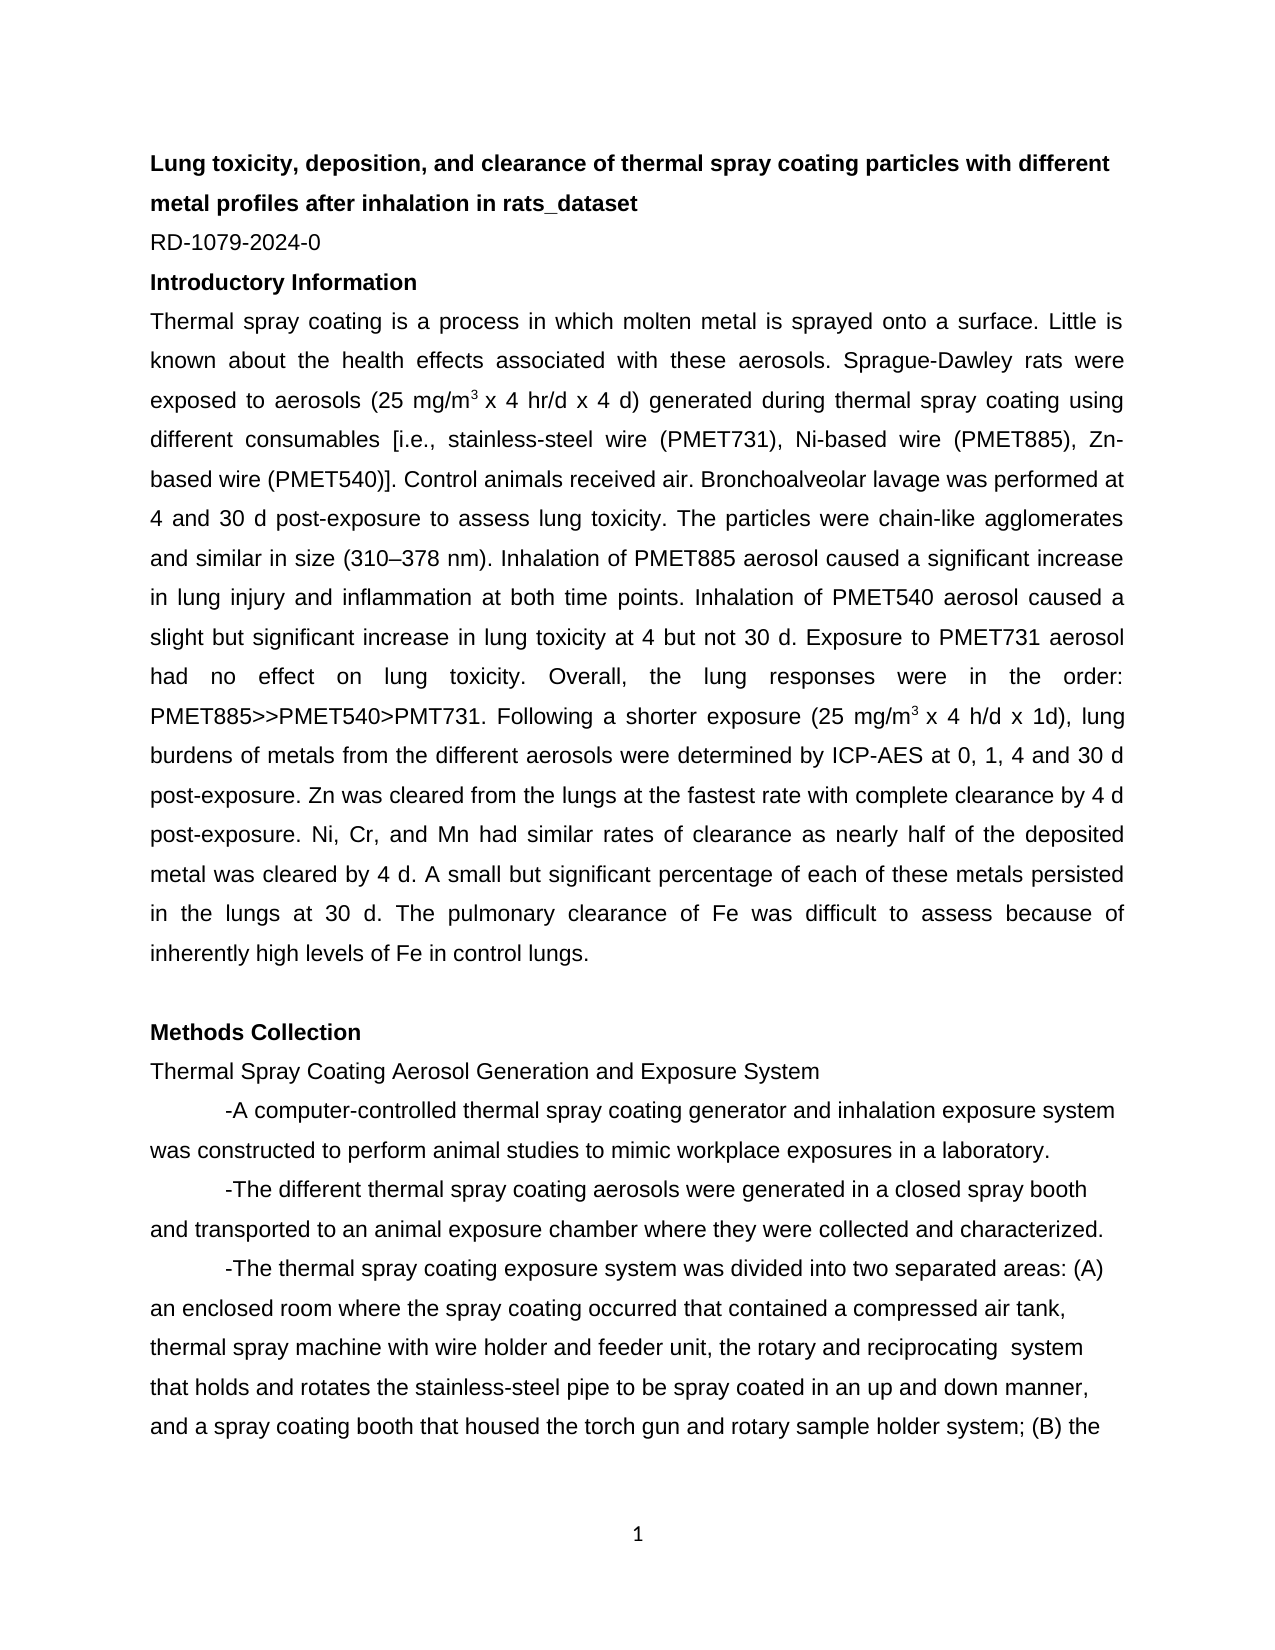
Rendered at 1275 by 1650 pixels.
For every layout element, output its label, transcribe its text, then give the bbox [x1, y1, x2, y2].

text RD-1079-2024-0 [150, 229, 1125, 255]
text -The different thermal spray coating aerosols were generated in a closed spray booth and transported to an animal exposure chamber where they were collected and characterized. [150, 1176, 1125, 1242]
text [150, 1255, 1125, 1440]
text Introductory Information [150, 268, 1125, 295]
text Lung toxicity, deposition, and clearance of thermal spray coating particles with different metal profiles after inhalation in rats_dataset [150, 150, 1125, 216]
text Methods Collection [150, 1018, 1125, 1045]
text -A computer-controlled thermal spray coating generator and inhalation exposure system was constructed to perform animal studies to mimic workplace exposures in a laboratory. [150, 1097, 1125, 1163]
text Thermal spray coating is a process in which molten metal is sprayed onto a surface. Little is known about the health effects associated with these aerosols. Sprague-Dawley rats were exposed to aerosols (25 mg/m3 x 4 hr/d x 4 d) generated during thermal spray coating using different consumables [i.e., stainless-steel wire (PMET731), Ni-based wire (PMET885), Zn-based wire (PMET540)]. Control animals received air. Bronchoalveolar lavage was performed at 4 and 30 d post-exposure to assess lung toxicity. The particles were chain-like agglomerates and similar in size (310–378 nm). Inhalation of PMET885 aerosol caused a significant increase in lung injury and inflammation at both time points. Inhalation of PMET540 aerosol caused a slight but significant increase in lung toxicity at 4 but not 30 d. Exposure to PMET731 aerosol had no effect on lung toxicity. Overall, the lung responses were in the order: PMET885>>PMET540>PMT731. Following a shorter exposure (25 mg/m3 x 4 h/d x 1d), lung burdens of metals from the different aerosols were determined by ICP-AES at 0, 1, 4 and 30 d post-exposure. Zn was cleared from the lungs at the fastest rate with complete clearance by 4 d post-exposure. Ni, Cr, and Mn had similar rates of clearance as nearly half of the deposited metal was cleared by 4 d. A small but significant percentage of each of these metals persisted in the lungs at 30 d. The pulmonary clearance of Fe was difficult to assess because of inherently high levels of Fe in control lungs. [150, 308, 1125, 966]
text Thermal Spray Coating Aerosol Generation and Exposure System [150, 1058, 1125, 1084]
